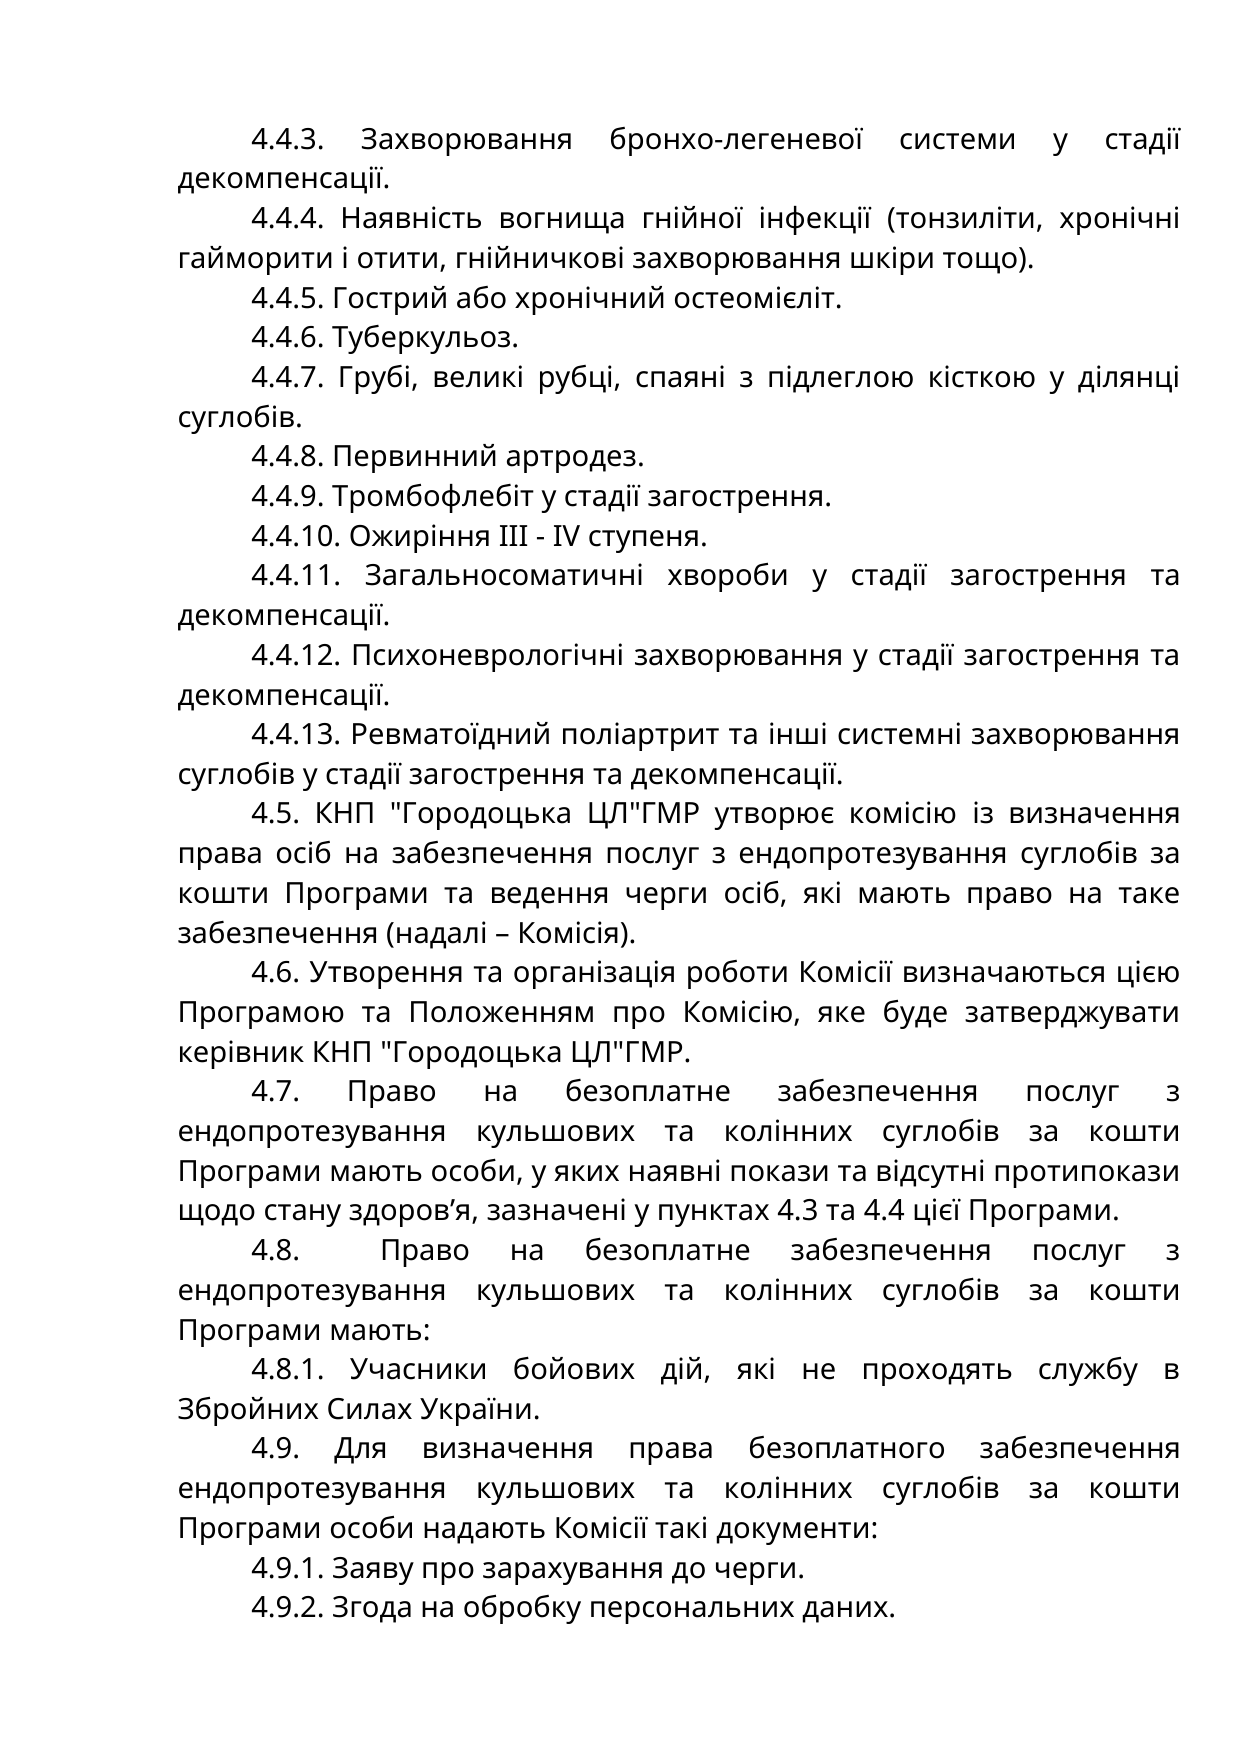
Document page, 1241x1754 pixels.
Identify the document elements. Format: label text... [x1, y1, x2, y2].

text 4.4.8. Первинний артродез. [177, 436, 1181, 475]
text 4.4.9. Тромбофлебіт у стадії загострення. [177, 475, 1181, 515]
text 4.4.13. Ревматоїдний поліартрит та інші системні захворювання суглобів у стадії загострення та декомпенсації. [177, 713, 1181, 793]
text 4.5. КНП "Городоцька ЦЛ"ГМР утворює комісію із визначення права осіб на забезпечення послуг з ендопротезування суглобів за кошти Програми та ведення черги осіб, які мають право на таке забезпечення (надалі – Комісія). [177, 793, 1181, 952]
text 4.4.12. Психоневрологічні захворювання у стадії загострення та декомпенсації. [177, 634, 1181, 713]
text 4.4.4. Наявність вогнища гнійної інфекції (тонзиліти, хронічні гайморити і отити, гнійничкові захворювання шкіри тощо). [177, 197, 1181, 277]
text 4.8.1. Учасники бойових дій, які не проходять службу в Збройних Силах України. [177, 1348, 1181, 1428]
text 4.4.11. Загальносоматичні хвороби у стадії загострення та декомпенсації. [177, 555, 1181, 634]
text 4.9.1. Заяву про зарахування до черги. [177, 1547, 1181, 1587]
text 4.4.10. Ожиріння ІІІ - ІV ступеня. [177, 515, 1181, 555]
text 4.4.3. Захворювання бронхо-легеневої системи у стадії декомпенсації. [177, 118, 1181, 197]
text 4.7. Право на безоплатне забезпечення послуг з ендопротезування кульшових та колінних суглобів за кошти Програми мають особи, у яких наявні покази та відсутні протипокази щодо стану здоров’я, зазначені у пунктах 4.3 та 4.4 цієї Програми. [177, 1071, 1181, 1229]
text 4.4.6. Туберкульоз. [177, 317, 1181, 356]
text 4.4.5. Гострий або хронічний остеомієліт. [177, 277, 1181, 317]
text 4.9.2. Згода на обробку персональних даних. [177, 1587, 1181, 1626]
text 4.4.7. Грубі, великі рубці, спаяні з підлеглою кісткою у ділянці суглобів. [177, 356, 1181, 436]
text 4.6. Утворення та організація роботи Комісії визначаються цією Програмою та Положенням про Комісію, яке буде затверджувати керівник КНП "Городоцька ЦЛ"ГМР. [177, 952, 1181, 1071]
text 4.8. Право на безоплатне забезпечення послуг з ендопротезування кульшових та колінних суглобів за кошти Програми мають: [177, 1229, 1181, 1348]
text 4.9. Для визначення права безоплатного забезпечення ендопротезування кульшових та колінних суглобів за кошти Програми особи надають Комісії такі документи: [177, 1428, 1181, 1547]
